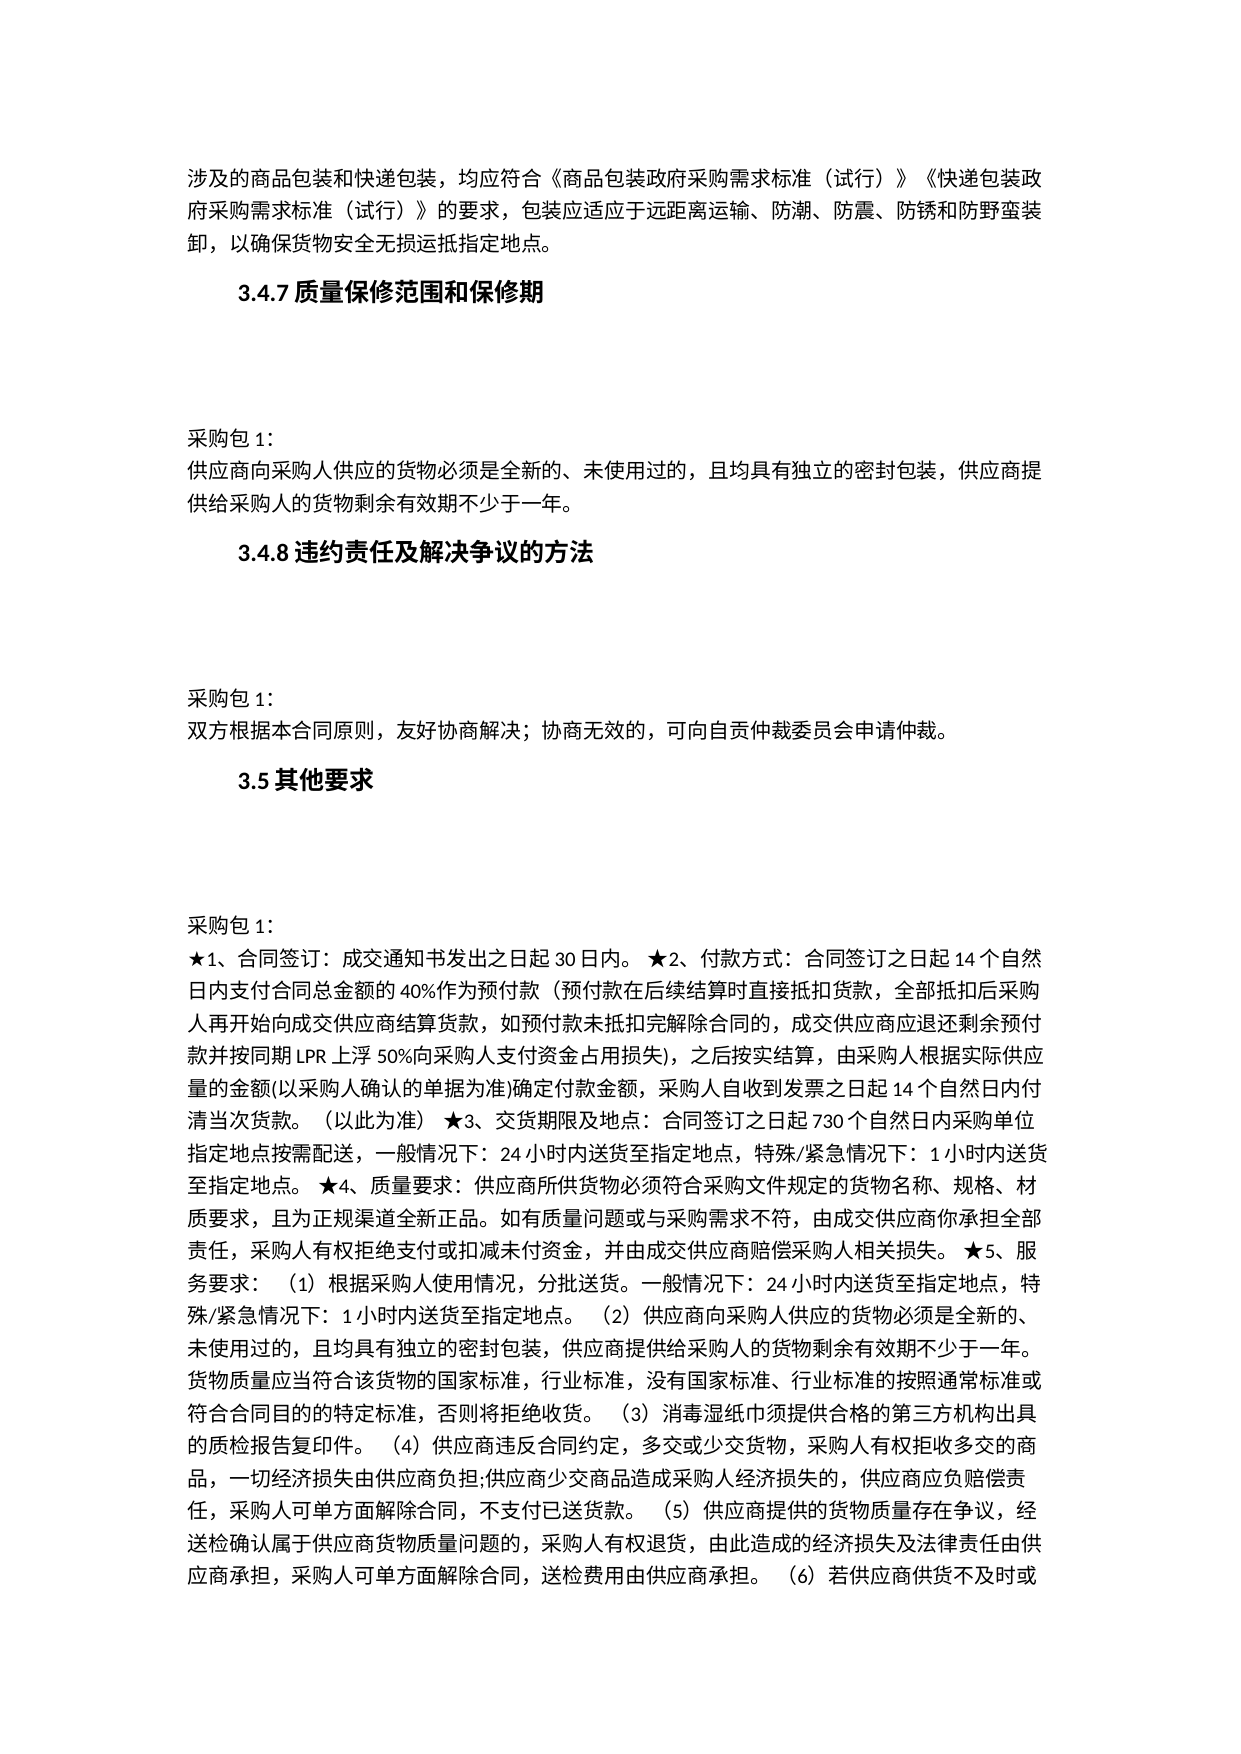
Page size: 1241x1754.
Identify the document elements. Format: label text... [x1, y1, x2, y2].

text 采购包1： [187, 422, 1053, 454]
text 3.5其他要求 [187, 747, 1053, 812]
text 双方根据本合同原则，友好协商解决；协商无效的，可向自贡仲裁委员会申请仲裁。 [187, 714, 1053, 747]
text 3.4.7质量保修范围和保修期 [187, 259, 1053, 324]
text 采购包1： [187, 909, 1053, 942]
text 3.4.8违约责任及解决争议的方法 [187, 519, 1053, 584]
text 供应商向采购人供应的货物必须是全新的、未使用过的，且均具有独立的密封包装，供应商提供给采购人的货物剩余有效期不少于一年。 [187, 454, 1053, 519]
text 涉及的商品包装和快递包装，均应符合《商品包装政府采购需求标准（试行）》《快递包装政府采购需求标准（试行）》的要求，包装应适应于远距离运输、防潮、防震、防锈和防野蛮装卸，以确保货物安全无损运抵指定地点。 [187, 162, 1053, 259]
text 采购包1： [187, 682, 1053, 714]
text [187, 942, 1053, 1592]
